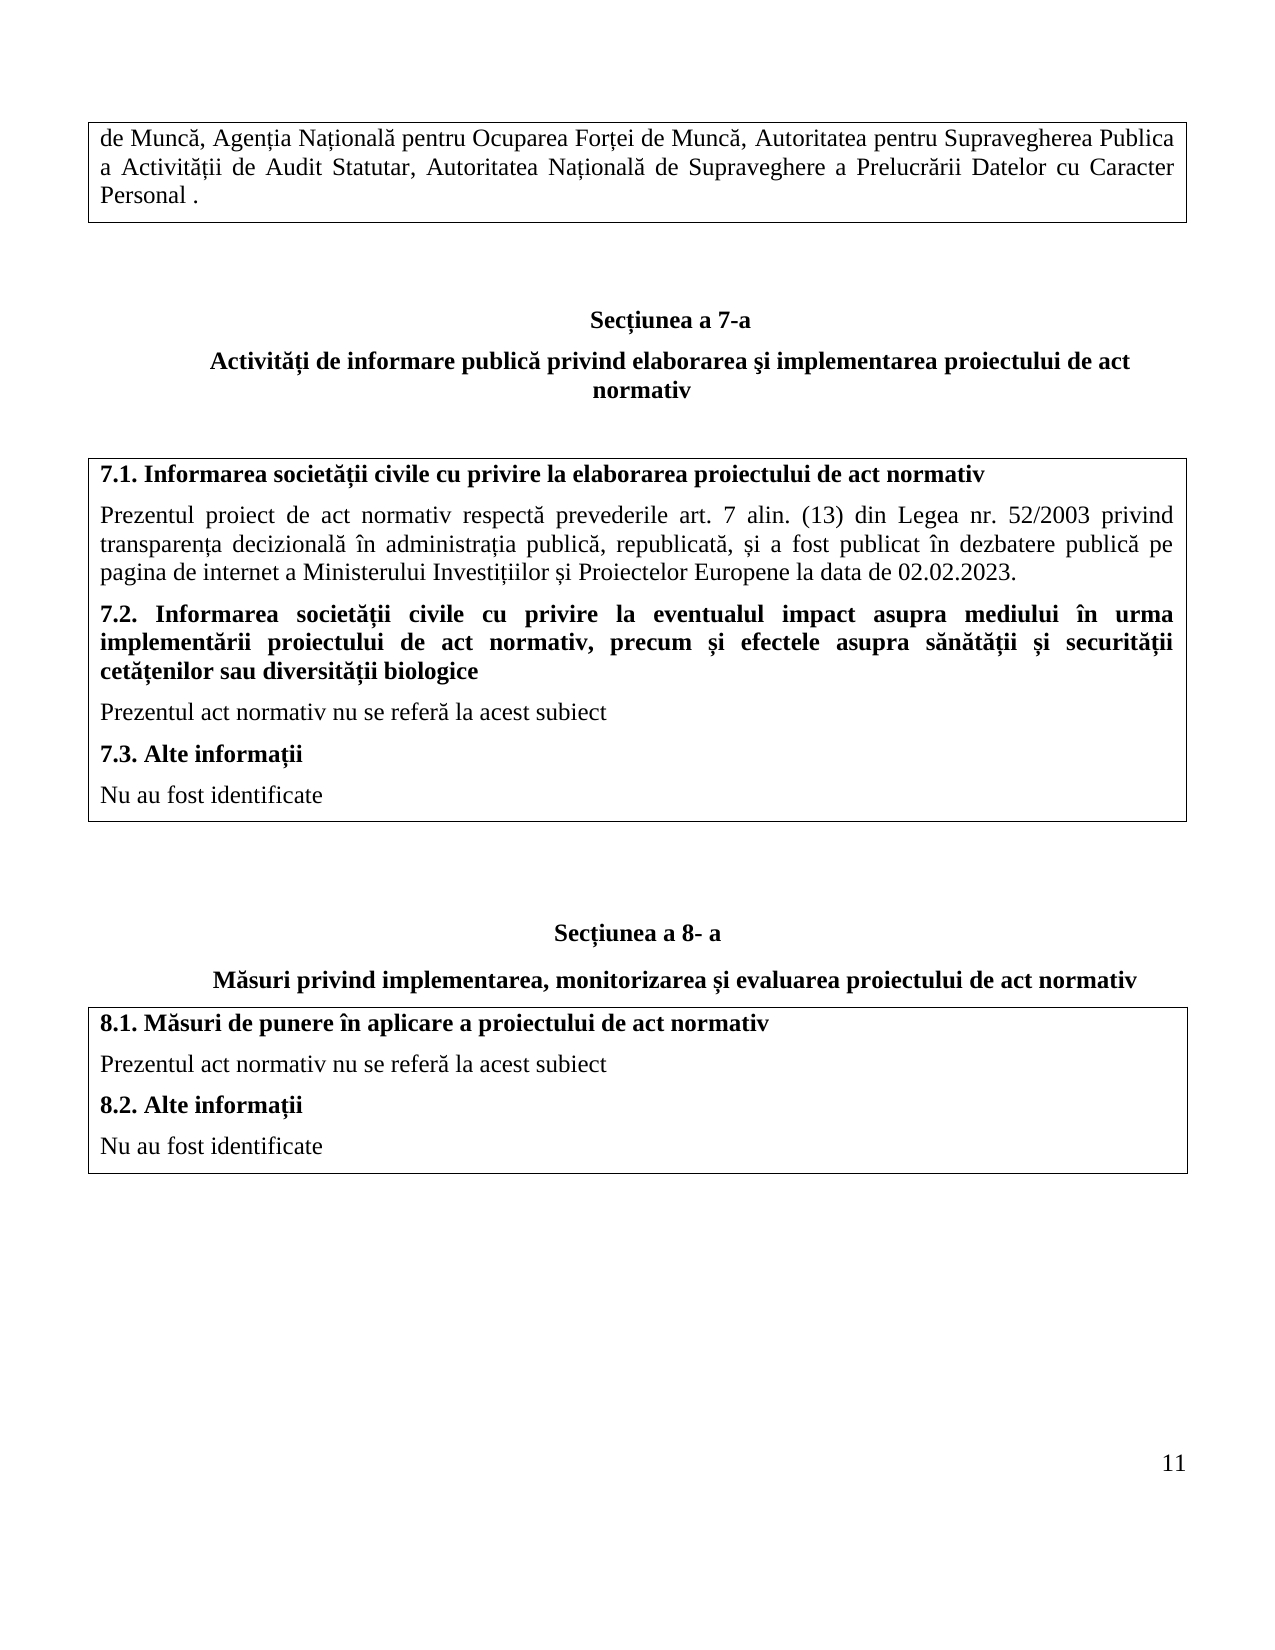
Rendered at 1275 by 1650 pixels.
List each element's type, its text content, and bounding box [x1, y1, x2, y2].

text Măsuri privind implementarea, monitorizarea și evaluarea proiectului de act normativ [107, 965, 1186, 994]
table_header 7.1. Informarea societății civile cu privire la elaborarea proiectului de act normativ Prezentul proiect de act normativ respectă prevederile art. 7 alin. (13) din Legea nr. 52/2003 privind transparența decizională în administrația publică, republicată, și a fost publicat în dezbatere publică pe pagina de internet a Ministerului Investițiilor și Proiectelor Europene la data de 02.02.2023. 7.2. Informarea societății civile cu privire la eventualul impact asupra mediului în urma implementării proiectului de act normativ, precum și efectele asupra sănătății și securității cetățenilor sau diversității biologice Prezentul act normativ nu se referă la acest subiect 7.3. Alte informații Nu au fost identificate [89, 459, 1186, 821]
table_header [89, 123, 1186, 222]
table_header 8.1. Măsuri de punere în aplicare a proiectului de act normativ Prezentul act normativ nu se referă la acest subiect 8.2. Alte informații Nu au fost identificate [89, 1008, 1187, 1173]
text Secțiunea a 7-a [108, 305, 1176, 334]
text Activități de informare publică privind elaborarea şi implementarea proiectului de act normativ [107, 346, 1176, 404]
text Secțiunea a 8- a [89, 918, 1186, 946]
